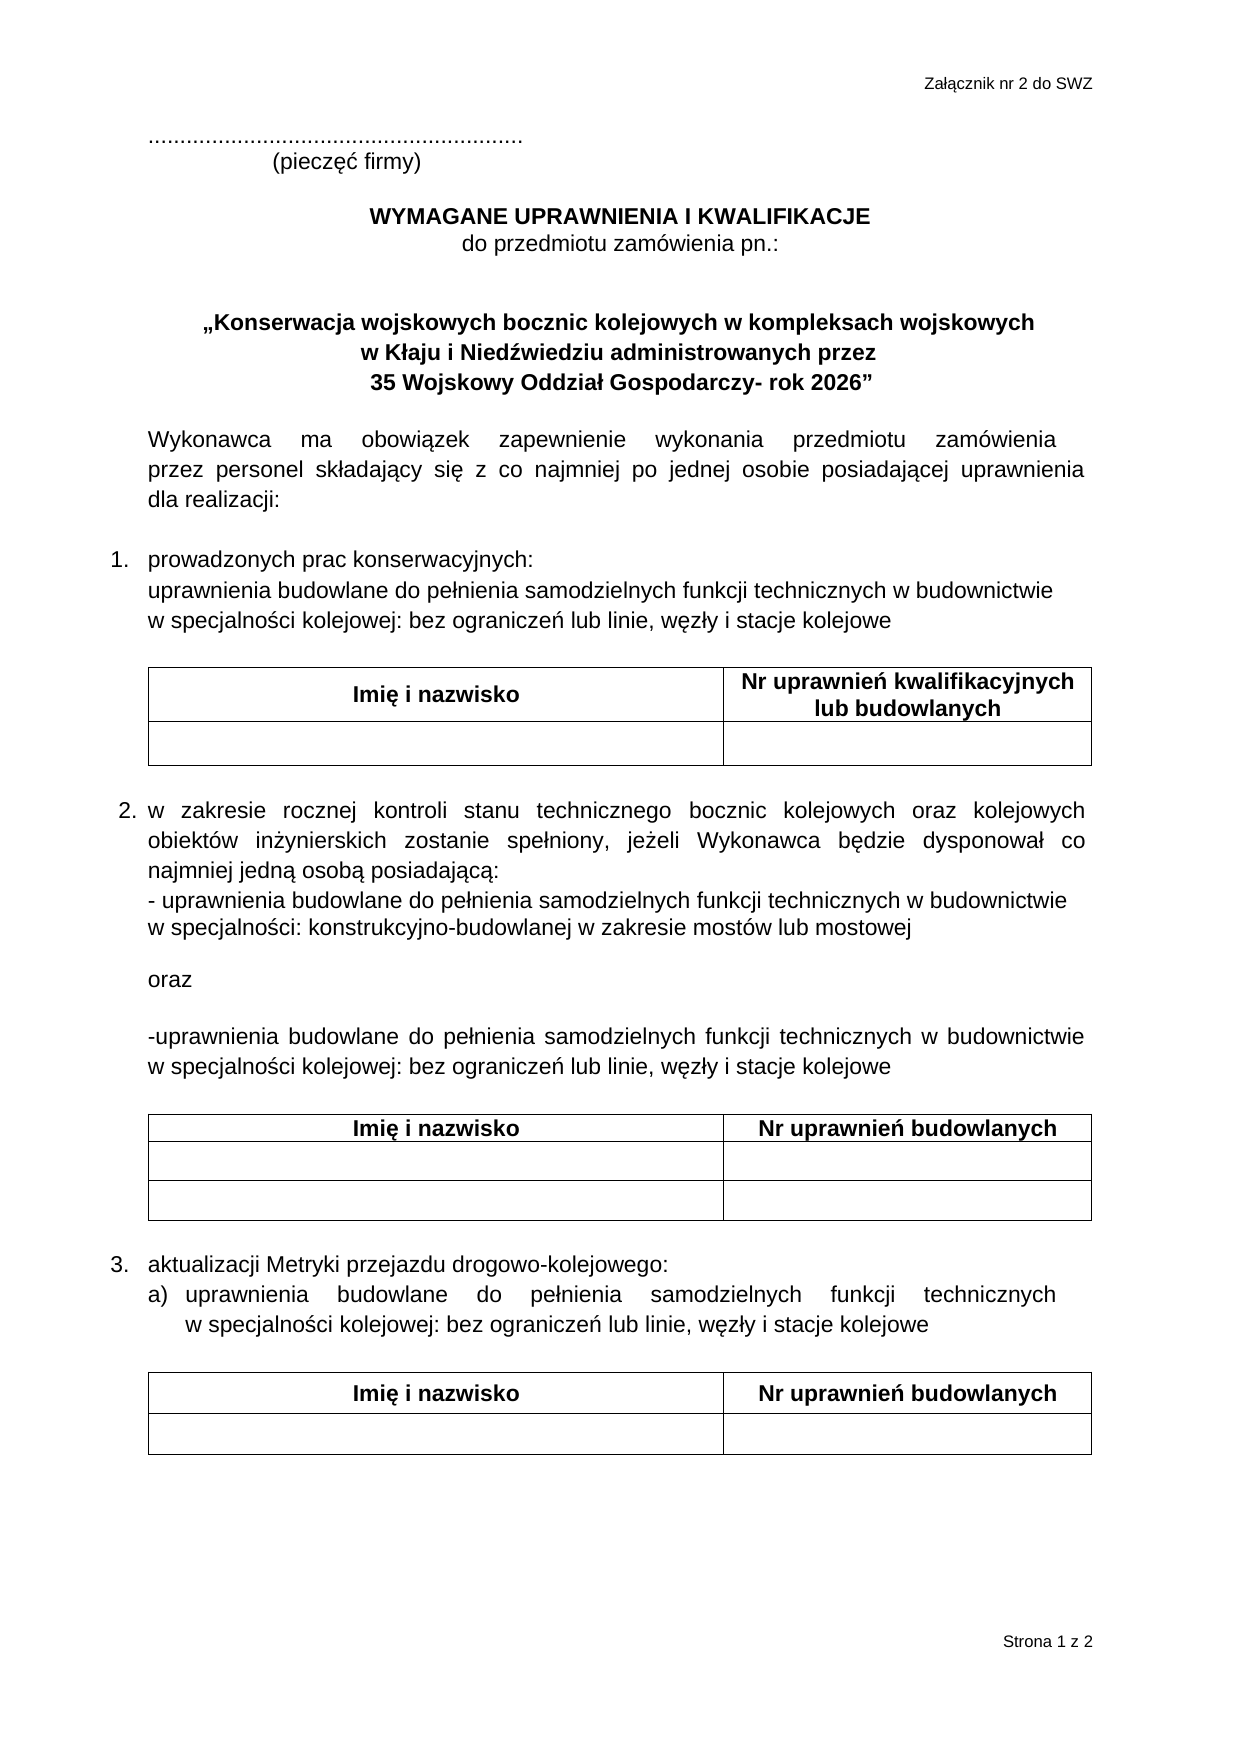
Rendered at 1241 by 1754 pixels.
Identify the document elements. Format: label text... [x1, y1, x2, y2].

text do przedmiotu zamówienia pn.: [148, 229, 1092, 256]
list uprawnienia budowlane do pełnienia samodzielnych funkcji technicznych w specjalności kolejowej: bez ograniczeń lub linie, węzły i stacje kolejowe [148, 1281, 1086, 1337]
list aktualizacji Metryki przejazdu drogowo-kolejowego: [110, 1251, 1086, 1277]
table_cell [149, 1142, 723, 1180]
table_header Imię i nazwisko [149, 1373, 723, 1413]
table_header Nr uprawnień budowlanych [724, 1373, 1091, 1413]
list w zakresie rocznej kontroli stanu technicznego bocznic kolejowych oraz kolejowych obiektów inżynierskich zostanie spełniony, jeżeli Wykonawca będzie dysponował co najmniej jedną osobą posiadającą: [118, 797, 1086, 883]
list Wykonawca ma obowiązek zapewnienie wykonania przedmiotu zamówienia przez personel składający się z co najmniej po jednej osobie posiadającej uprawnienia dla realizacji: [148, 426, 1086, 512]
table_cell [724, 1142, 1091, 1180]
table_cell [149, 1181, 723, 1219]
text „Konserwacja wojskowych bocznic kolejowych w kompleksach wojskowych w Kłaju i Niedźwiedziu administrowanych przez 35 Wojskowy Oddział Gospodarczy- rok 2026” [148, 308, 1095, 395]
text oraz [148, 966, 1092, 993]
text - uprawnienia budowlane do pełnienia samodzielnych funkcji technicznych w budownictwie w specjalności: konstrukcyjno-budowlanej w zakresie mostów lub mostowej [148, 887, 1092, 940]
table_header Imię i nazwisko [149, 668, 723, 721]
table_cell [724, 1414, 1091, 1454]
table_cell [149, 722, 723, 765]
table_header Nr uprawnień kwalifikacyjnych lub budowlanych [724, 668, 1091, 721]
list prowadzonych prac konserwacyjnych: [110, 546, 1086, 573]
text ........................................................... [148, 122, 1092, 148]
table_cell [724, 722, 1091, 765]
list uprawnienia budowlane do pełnienia samodzielnych funkcji technicznych w budownictwie w specjalności kolejowej: bez ograniczeń lub linie, węzły i stacje kolejowe [148, 577, 1086, 633]
list -uprawnienia budowlane do pełnienia samodzielnych funkcji technicznych w budownictwie w specjalności kolejowej: bez ograniczeń lub linie, węzły i stacje kolejowe [148, 1023, 1086, 1079]
table_cell [724, 1181, 1091, 1219]
table_header Imię i nazwisko [149, 1115, 723, 1141]
table_cell [149, 1414, 723, 1454]
text WYMAGANE UPRAWNIENIA I KWALIFIKACJE [148, 203, 1092, 229]
table_header Nr uprawnień budowlanych [724, 1115, 1091, 1141]
text (pieczęć firmy) [148, 148, 1092, 174]
